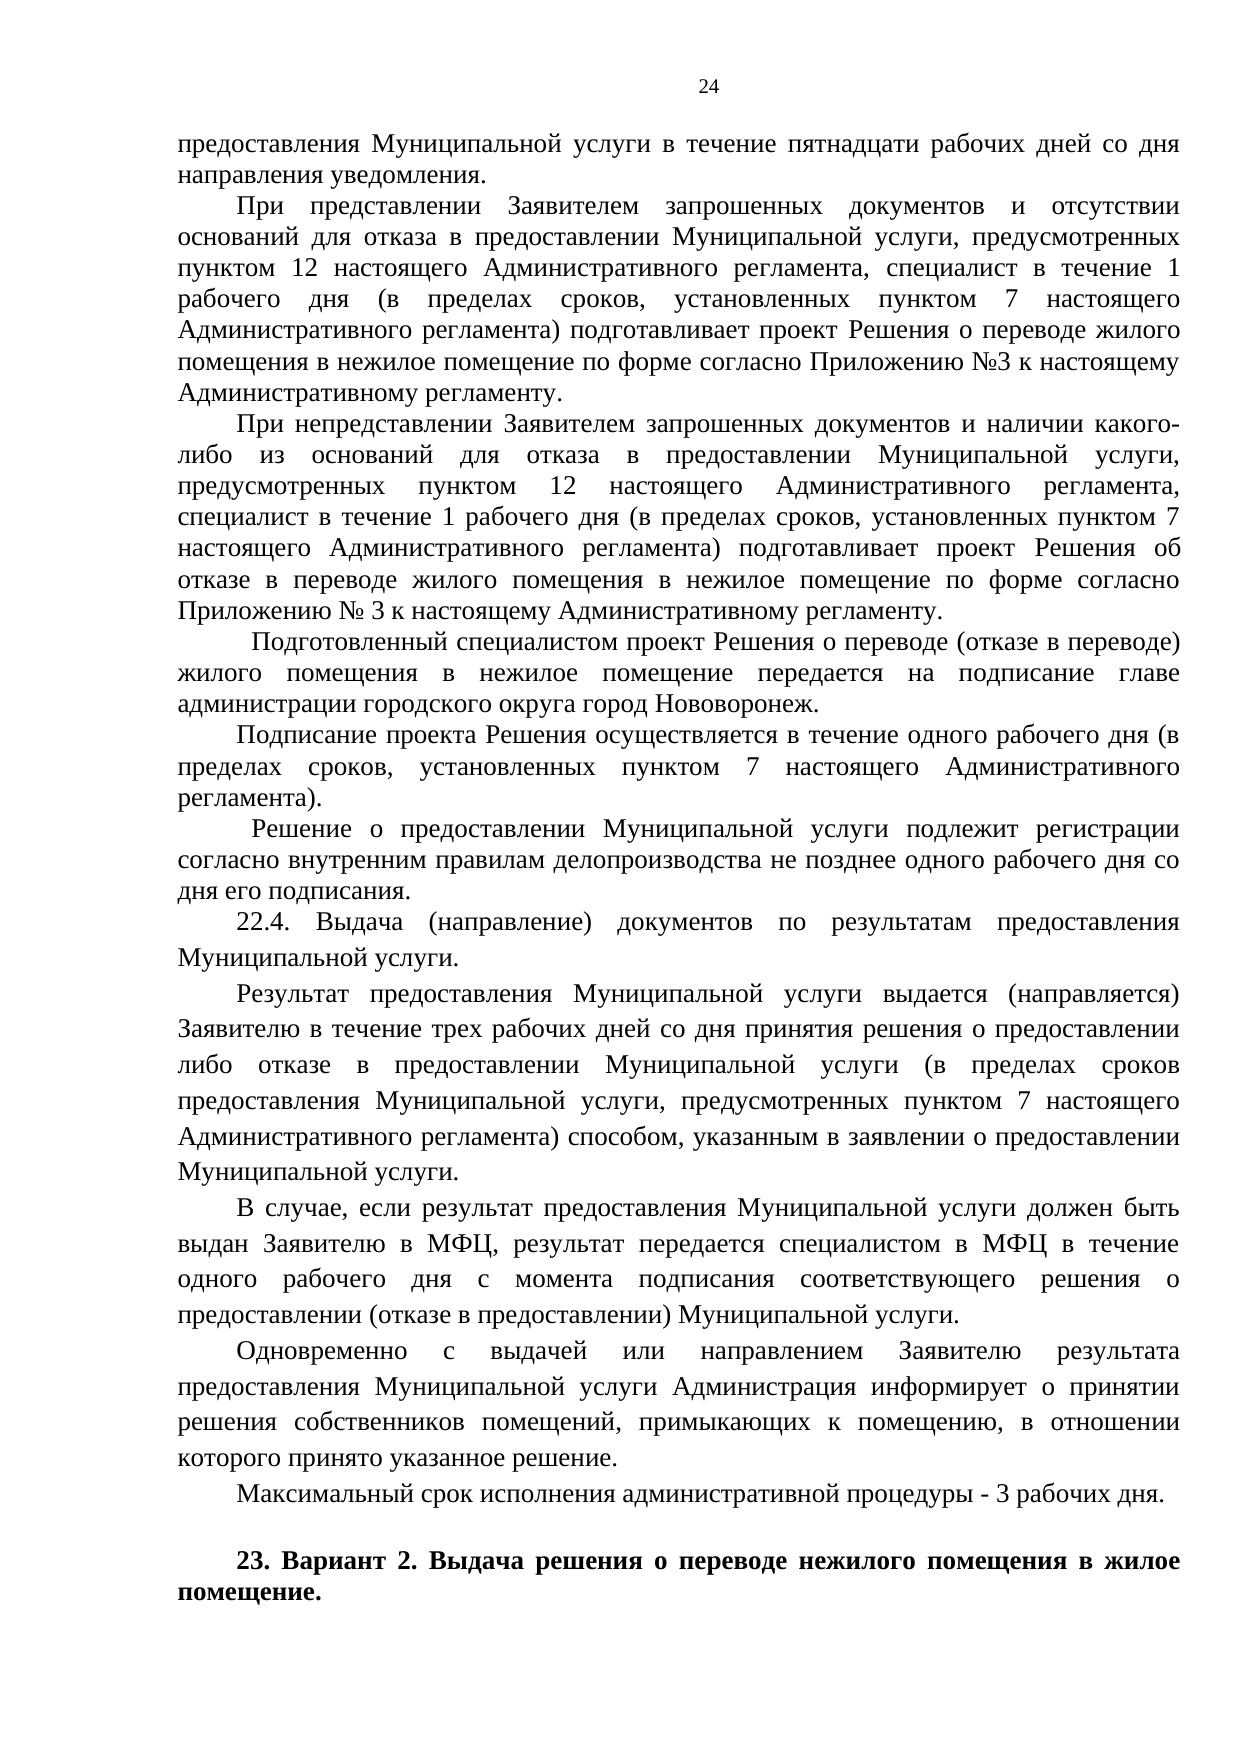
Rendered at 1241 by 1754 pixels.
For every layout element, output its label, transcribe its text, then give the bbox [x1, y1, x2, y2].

text Подписание проекта Решения осуществляется в течение одного рабочего дня (в пределах сроков, установленных пунктом 7 настоящего Административного регламента). [177, 718, 1181, 812]
list 22.4. Выдача (направление) документов по результатам предоставления Муниципальной услуги. [177, 905, 1181, 972]
list Максимальный срок исполнения административной процедуры - 3 рабочих дня. [177, 1477, 1181, 1508]
text При непредставлении Заявителем запрошенных документов и наличии какого-либо из оснований для отказа в предоставлении Муниципальной услуги, предусмотренных пунктом 12 настоящего Административного регламента, специалист в течение 1 рабочего дня (в пределах сроков, установленных пунктом 7 настоящего Административного регламента) подготавливает проект Решения об отказе в переводе жилого помещения в нежилое помещение по форме согласно Приложению № 3 к настоящему Административному регламенту. [177, 407, 1181, 625]
list Одновременно с выдачей или направлением Заявителю результата предоставления Муниципальной услуги Администрация информирует о принятии решения собственников помещений, примыкающих к помещению, в отношении которого принято указанное решение. [177, 1334, 1181, 1472]
text Решение о предоставлении Муниципальной услуги подлежит регистрации согласно внутренним правилам делопроизводства не позднее одного рабочего дня со дня его подписания. [177, 812, 1181, 905]
text При представлении Заявителем запрошенных документов и отсутствии оснований для отказа в предоставлении Муниципальной услуги, предусмотренных пунктом 12 настоящего Административного регламента, специалист в течение 1 рабочего дня (в пределах сроков, установленных пунктом 7 настоящего Административного регламента) подготавливает проект Решения о переводе жилого помещения в нежилое помещение по форме согласно Приложению №3 к настоящему Административному регламенту. [177, 189, 1181, 407]
list 23. Вариант 2. Выдача решения о переводе нежилого помещения в жилое помещение. [177, 1544, 1181, 1606]
list Результат предоставления Муниципальной услуги выдается (направляется) Заявителю в течение трех рабочих дней со дня принятия решения о предоставлении либо отказе в предоставлении Муниципальной услуги (в пределах сроков предоставления Муниципальной услуги, предусмотренных пунктом 7 настоящего Административного регламента) способом, указанным в заявлении о предоставлении Муниципальной услуги. [177, 977, 1181, 1187]
text Подготовленный специалистом проект Решения о переводе (отказе в переводе) жилого помещения в нежилое помещение передается на подписание главе администрации городского округа город Нововоронеж. [177, 625, 1181, 718]
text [177, 127, 1181, 189]
list В случае, если результат предоставления Муниципальной услуги должен быть выдан Заявителю в МФЦ, результат передается специалистом в МФЦ в течение одного рабочего дня с момента подписания соответствующего решения о предоставлении (отказе в предоставлении) Муниципальной услуги. [177, 1191, 1181, 1329]
